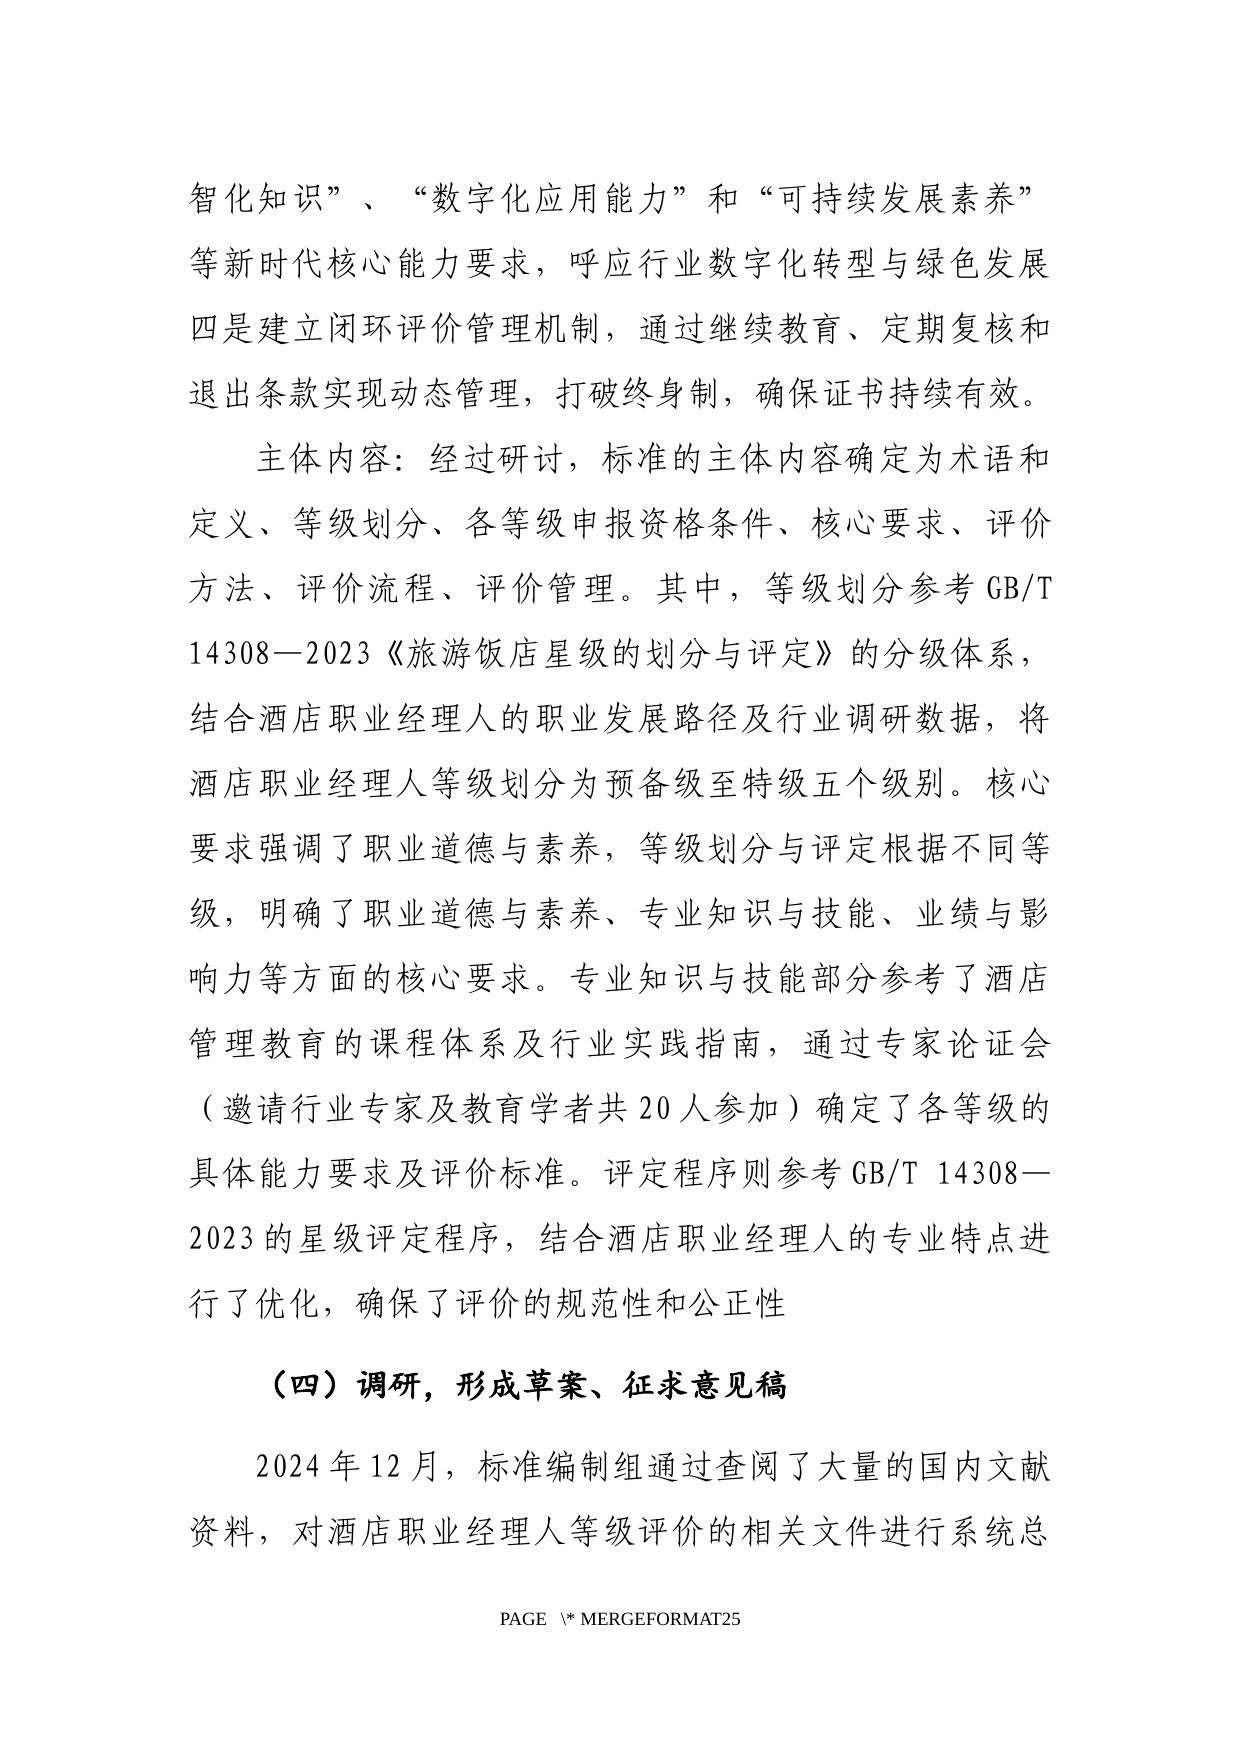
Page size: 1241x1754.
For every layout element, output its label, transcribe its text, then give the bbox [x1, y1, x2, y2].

text 主体内容：经过研讨，标准的主体内容确定为术语和定义、等级划分、各等级申报资格条件、核心要求、评价方法、评价流程、评价管理。其中，等级划分参考GB/T 14308—2023《旅游饭店星级的划分与评定》的分级体系，结合酒店职业经理人的职业发展路径及行业调研数据，将酒店职业经理人等级划分为预备级至特级五个级别。核心要求强调了职业道德与素养，等级划分与评定根据不同等级，明确了职业道德与素养、专业知识与技能、业绩与影响力等方面的核心要求。专业知识与技能部分参考了酒店管理教育的课程体系及行业实践指南，通过专家论证会（邀请行业专家及教育学者共20人参加）确定了各等级的具体能力要求及评价标准。评定程序则参考GB/T 14308—2023的星级评定程序，结合酒店职业经理人的专业特点进行了优化，确保了评价的规范性和公正性 [187, 424, 1053, 1334]
list 调研，形成草案、征求意见稿 [187, 1350, 1053, 1415]
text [187, 164, 1053, 424]
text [187, 1431, 1053, 1561]
